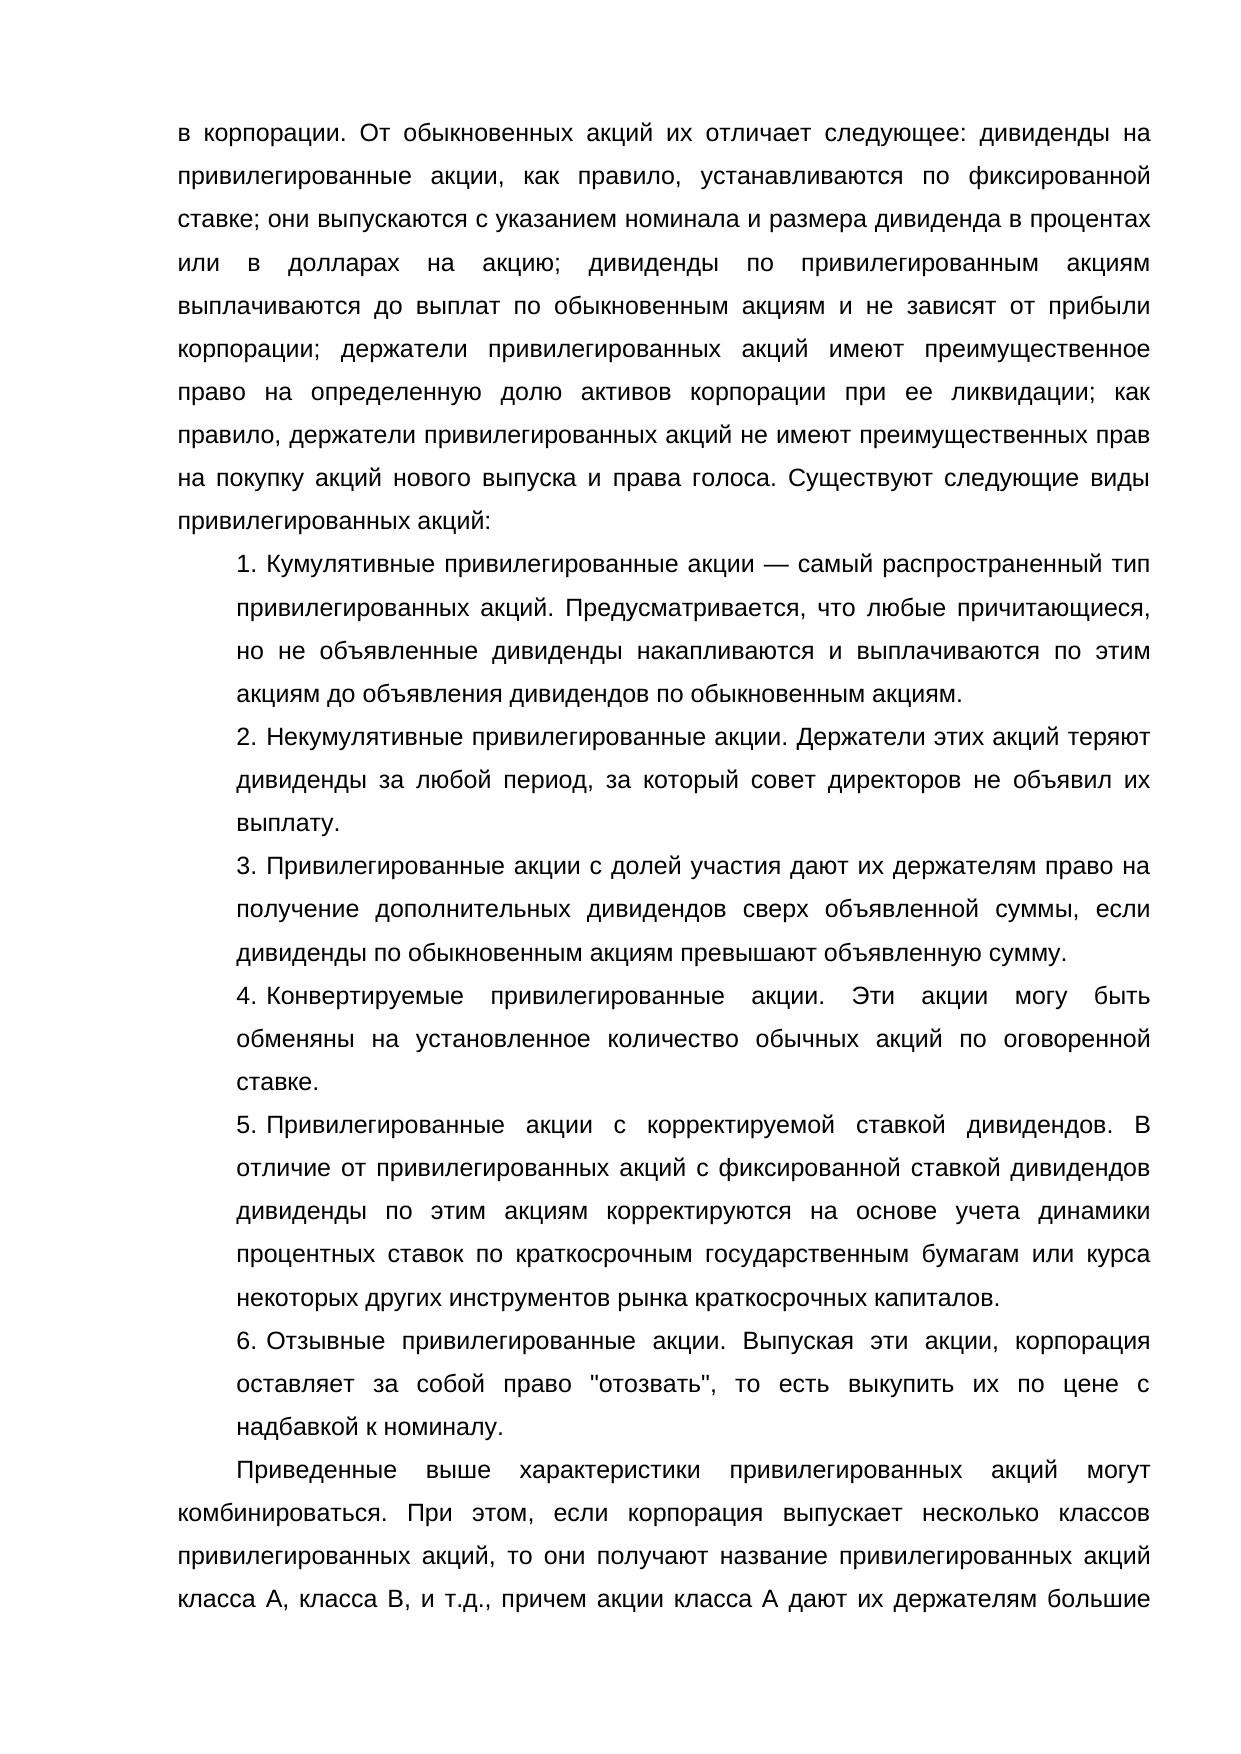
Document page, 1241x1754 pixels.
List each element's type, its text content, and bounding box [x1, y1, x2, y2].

list Конвертируемые привилегированные акции. Эти акции могу быть обменяны на установленное количество обычных акций по оговоренной ставке. [236, 981, 1152, 1096]
list Отзывные привилегированные акции. Выпуская эти акции, корпорация оставляет за собой право "отозвать", то есть выкупить их по цене с надбавкой к номиналу. [236, 1326, 1152, 1441]
list Кумулятивные привилегированные акции — самый распространенный тип привилегированных акций. Предусматривается, что любые причитающиеся, но не объявленные дивиденды накапливаются и выплачиваются по этим акциям до объявления дивидендов по обыкновенным акциям. [236, 549, 1152, 707]
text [177, 1455, 1152, 1613]
list Привилегированные акции с долей участия дают их держателям право на получение дополнительных дивидендов сверх объявленной суммы, если дивиденды по обыкновенным акциям превышают объявленную сумму. [236, 851, 1152, 966]
list Привилегированные акции с корректируемой ставкой дивидендов. В отличие от привилегированных акций с фиксированной ставкой дивидендов дивиденды по этим акциям корректируются на основе учета динамики процентных ставок по краткосрочным государственным бумагам или курса некоторых других инструментов рынка краткосрочных капиталов. [236, 1110, 1152, 1311]
list Некумулятивные привилегированные акции. Держатели этих акций теряют дивиденды за любой период, за который совет директоров не объявил их выплату. [236, 722, 1152, 837]
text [177, 118, 1152, 535]
